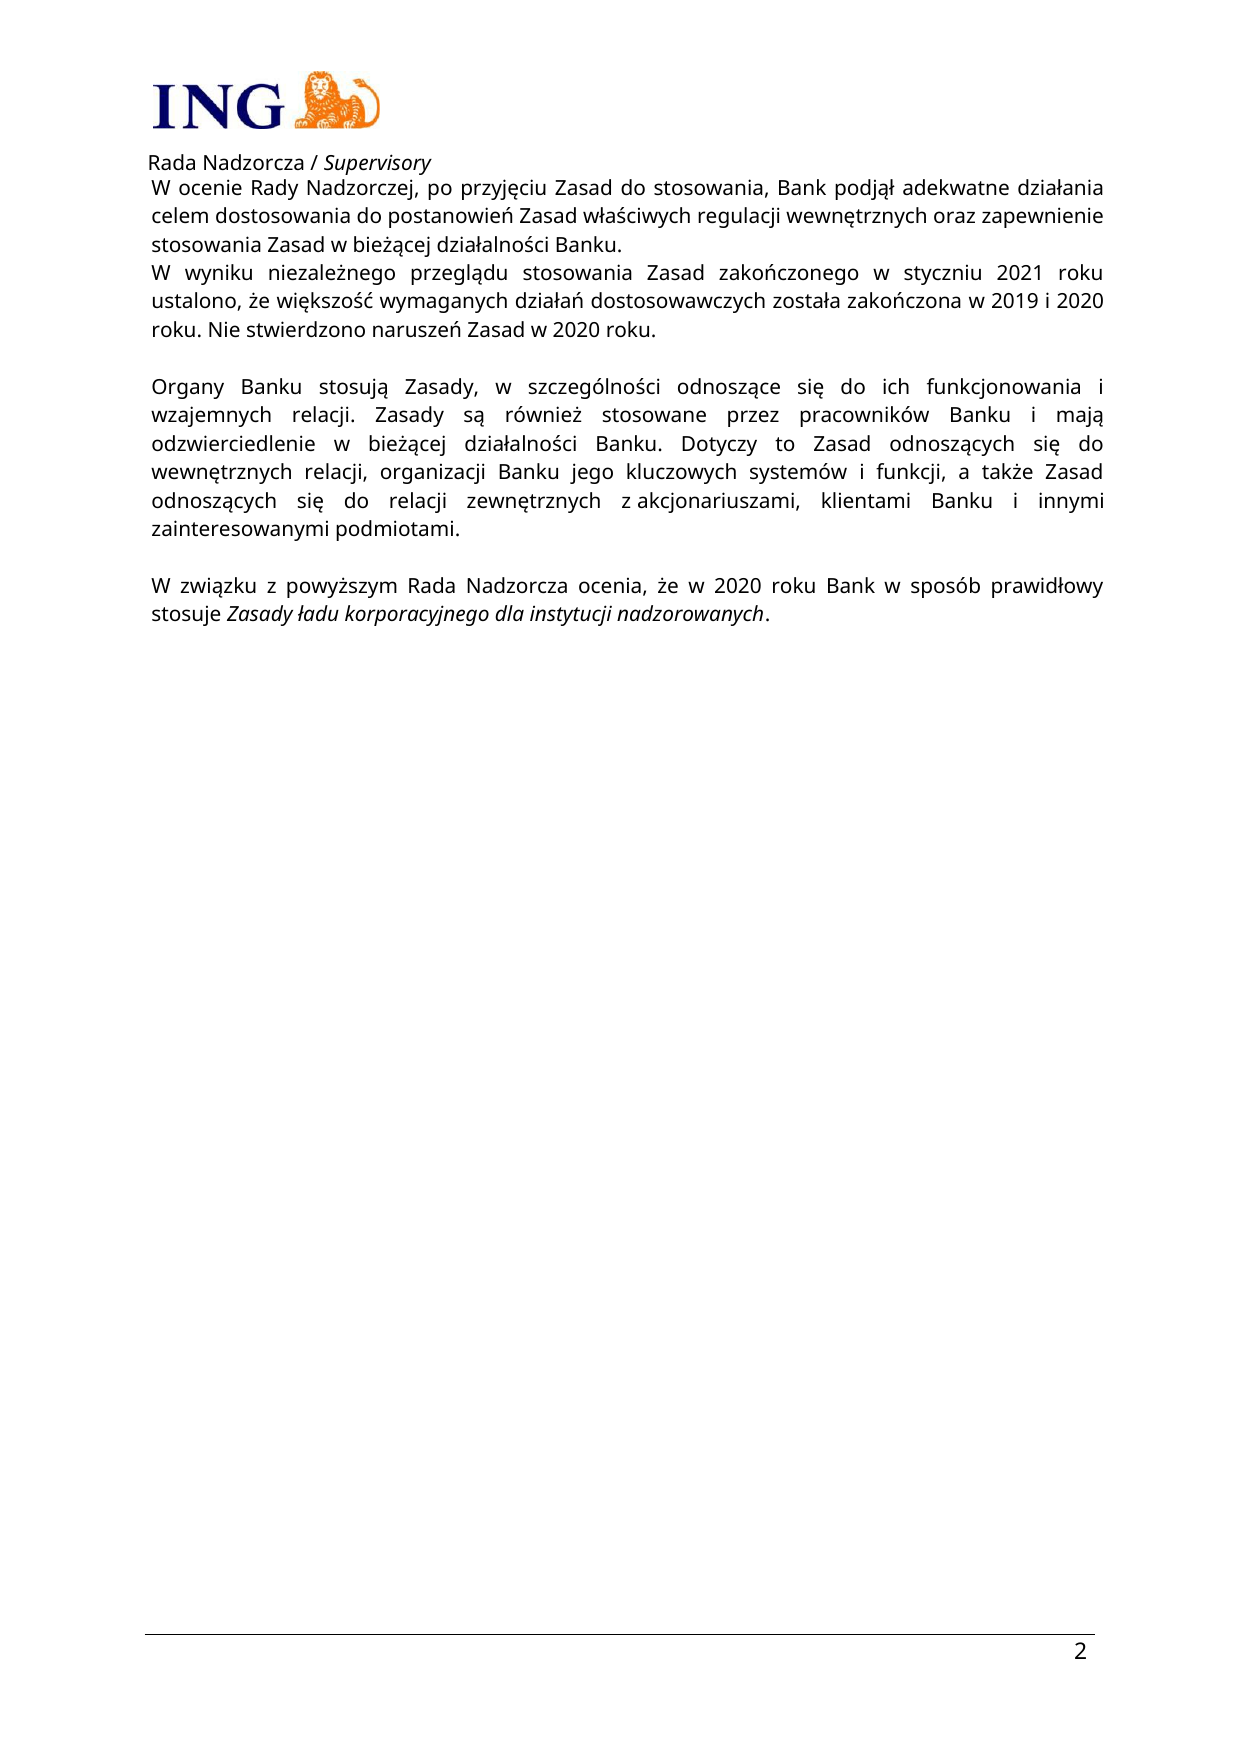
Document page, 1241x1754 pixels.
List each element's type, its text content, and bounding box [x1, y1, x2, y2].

text Organy Banku stosują Zasady, w szczególności odnoszące się do ich funkcjonowania i wzajemnych relacji. Zasady są również stosowane przez pracowników Banku i mają odzwierciedlenie w bieżącej działalności Banku. Dotyczy to Zasad odnoszących się do wewnętrznych relacji, organizacji Banku jego kluczowych systemów i funkcji, a także Zasad odnoszących się do relacji zewnętrznych z akcjonariuszami, klientami Banku i innymi zainteresowanymi podmiotami. [151, 372, 1105, 543]
text W związku z powyższym Rada Nadzorcza ocenia, że w 2020 roku Bank w sposób prawidłowy stosuje Zasady ładu korporacyjnego dla instytucji nadzorowanych. [151, 571, 1105, 628]
text W wyniku niezależnego przeglądu stosowania Zasad zakończonego w styczniu 2021 roku ustalono, że większość wymaganych działań dostosowawczych została zakończona w 2019 i 2020 roku. Nie stwierdzono naruszeń Zasad w 2020 roku. [151, 258, 1105, 343]
text W ocenie Rady Nadzorczej, po przyjęciu Zasad do stosowania, Bank podjął adekwatne działania celem dostosowania do postanowień Zasad właściwych regulacji wewnętrznych oraz zapewnienie stosowania Zasad w bieżącej działalności Banku. [151, 173, 1105, 258]
picture [153, 71, 380, 129]
